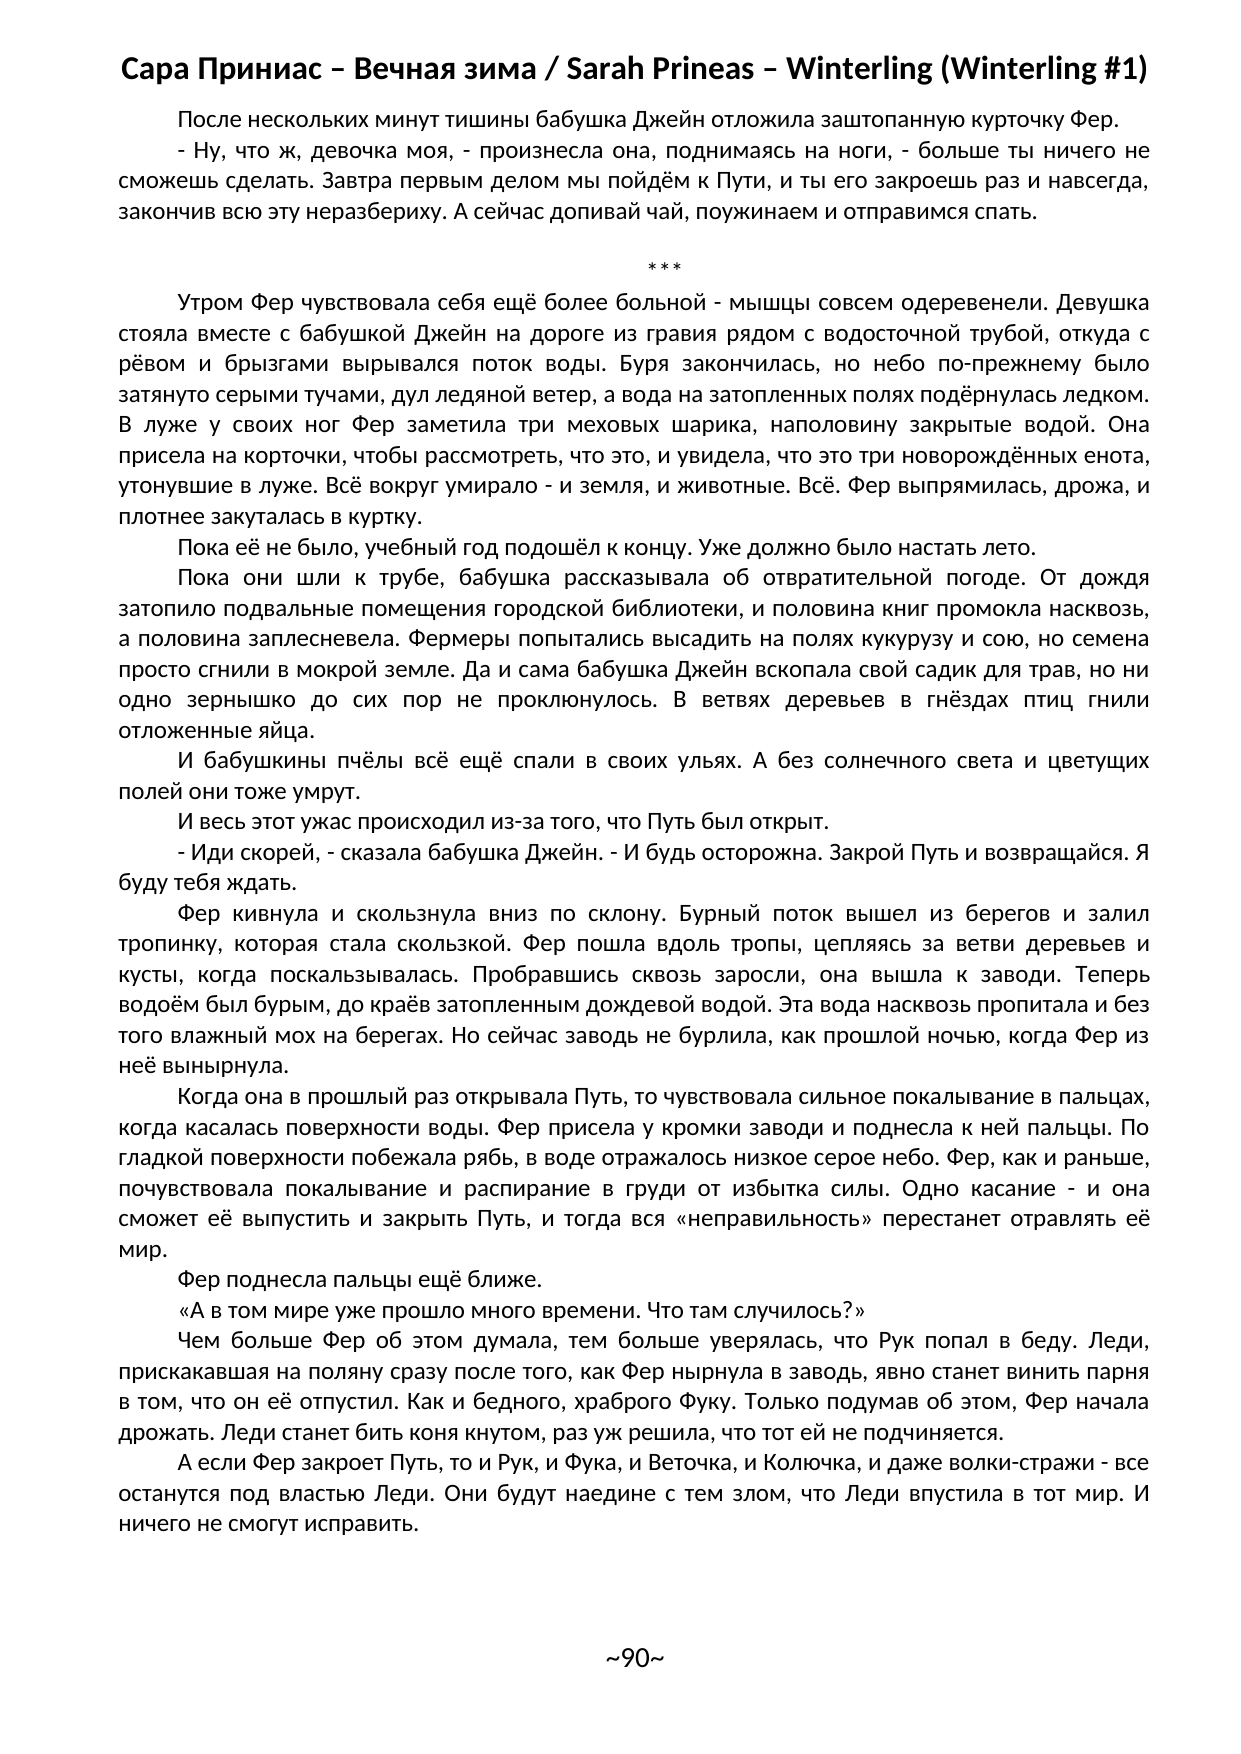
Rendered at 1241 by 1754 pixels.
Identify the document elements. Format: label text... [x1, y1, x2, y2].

text *** [118, 256, 1152, 287]
text После нескольких минут тишины бабушка Джейн отложила заштопанную курточку Фер. [118, 103, 1152, 134]
text Фер кивнула и скользнула вниз по склону. Бурный поток вышел из берегов и залил тропинку, которая стала скользкой. Фер пошла вдоль тропы, цепляясь за ветви деревьев и кусты, когда поскальзывалась. Пробравшись сквозь заросли, она вышла к заводи. Теперь водоём был бурым, до краёв затопленным дождевой водой. Эта вода насквозь пропитала и без того влажный мох на берегах. Но сейчас заводь не бурлила, как прошлой ночью, когда Фер из неё вынырнула. [118, 897, 1152, 1080]
text Когда она в прошлый раз открывала Путь, то чувствовала сильное покалывание в пальцах, когда касалась поверхности воды. Фер присела у кромки заводи и поднесла к ней пальцы. По гладкой поверхности побежала рябь, в воде отражалось низкое серое небо. Фер, как и раньше, почувствовала покалывание и распирание в груди от избытка силы. Одно касание - и она сможет её выпустить и закрыть Путь, и тогда вся «неправильность» перестанет отравлять её мир. [118, 1080, 1152, 1263]
text А если Фер закроет Путь, то и Рук, и Фука, и Веточка, и Колючка, и даже волки-стражи - все останутся под властью Леди. Они будут наедине с тем злом, что Леди впустила в тот мир. И ничего не смогут исправить. [118, 1446, 1152, 1538]
text Утром Фер чувствовала себя ещё более больной - мышцы совсем одеревенели. Девушка стояла вместе с бабушкой Джейн на дороге из гравия рядом с водосточной трубой, откуда с рёвом и брызгами вырывался поток воды. Буря закончилась, но небо по-прежнему было затянуто серыми тучами, дул ледяной ветер, а вода на затопленных полях подёрнулась ледком. В луже у своих ног Фер заметила три меховых шарика, наполовину закрытые водой. Она присела на корточки, чтобы рассмотреть, что это, и увидела, что это три новорождённых енота, утонувшие в луже. Всё вокруг умирало - и земля, и животные. Всё. Фер выпрямилась, дрожа, и плотнее закуталась в куртку. [118, 287, 1152, 531]
text - Иди скорей, - сказала бабушка Джейн. - И будь осторожна. Закрой Путь и возвращайся. Я буду тебя ждать. [118, 836, 1152, 897]
text Пока они шли к трубе, бабушка рассказывала об отвратительной погоде. От дождя затопило подвальные помещения городской библиотеки, и половина книг промокла насквозь, а половина заплесневела. Фермеры попытались высадить на полях кукурузу и сою, но семена просто сгнили в мокрой земле. Да и сама бабушка Джейн вскопала свой садик для трав, но ни одно зернышко до сих пор не проклюнулось. В ветвях деревьев в гнёздах птиц гнили отложенные яйца. [118, 561, 1152, 744]
text «А в том мире уже прошло много времени. Что там случилось?» [118, 1294, 1152, 1324]
text И бабушкины пчёлы всё ещё спали в своих ульях. А без солнечного света и цветущих полей они тоже умрут. [118, 744, 1152, 805]
text Фер поднесла пальцы ещё ближе. [118, 1263, 1152, 1294]
text - Ну, что ж, девочка моя, - произнесла она, поднимаясь на ноги, - больше ты ничего не сможешь сделать. Завтра первым делом мы пойдём к Пути, и ты его закроешь раз и навсегда, закончив всю эту неразбериху. А сейчас допивай чай, поужинаем и отправимся спать. [118, 134, 1152, 226]
text Чем больше Фер об этом думала, тем больше уверялась, что Рук попал в беду. Леди, прискакавшая на поляну сразу после того, как Фер нырнула в заводь, явно станет винить парня в том, что он её отпустил. Как и бедного, храброго Фуку. Только подумав об этом, Фер начала дрожать. Леди станет бить коня кнутом, раз уж решила, что тот ей не подчиняется. [118, 1324, 1152, 1446]
text Пока её не было, учебный год подошёл к концу. Уже должно было настать лето. [118, 531, 1152, 561]
text И весь этот ужас происходил из-за того, что Путь был открыт. [118, 805, 1152, 836]
